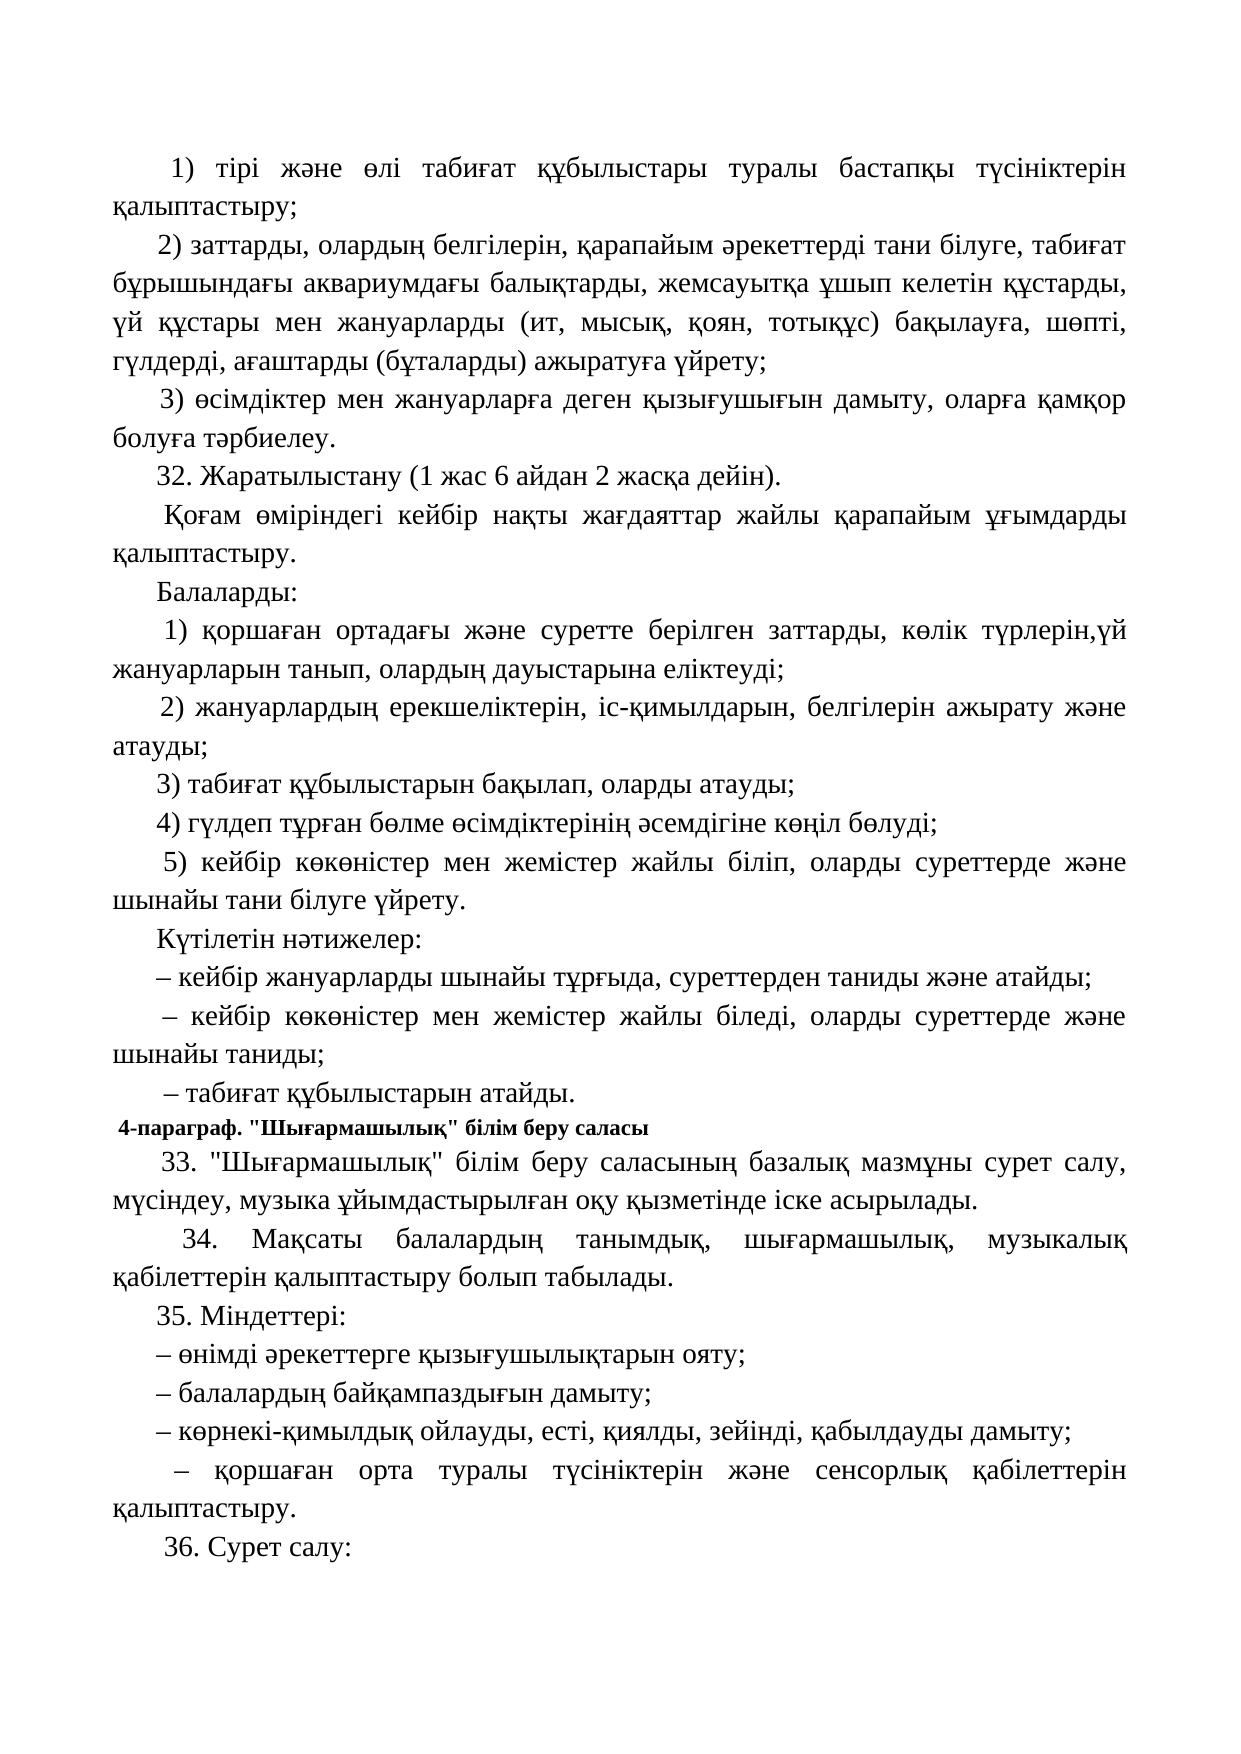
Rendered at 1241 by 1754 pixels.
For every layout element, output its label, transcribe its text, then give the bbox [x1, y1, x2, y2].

text Қоғам өміріндегі кейбір нақты жағдаяттар жайлы қарапайым ұғымдарды қалыптастыру. [112, 497, 1128, 569]
text Күтілетін нәтижелер: [112, 921, 1128, 954]
text – кейбір жануарларды шынайы тұрғыда, суреттерден таниды және атайды; [112, 959, 1128, 993]
text 3) өсімдіктер мен жануарларға деген қызығушығын дамыту, оларға қамқор болуға тәрбиелеу. [112, 381, 1128, 453]
text 4) гүлдеп тұрған бөлме өсімдіктерінің әсемдігіне көңіл бөлуді; [112, 805, 1128, 839]
text 33. "Шығармашылық" білім беру саласының базалық мазмұны сурет салу, мүсіндеу, музыка ұйымдастырылған оқу қызметінде іске асырылады. [112, 1144, 1128, 1216]
text – өнімді әрекеттерге қызығушылықтарын ояту; [112, 1336, 1128, 1370]
text 1) қоршаған ортадағы және суретте берілген заттарды, көлік түрлерін,үй жануарларын танып, олардың дауыстарына еліктеуді; [112, 612, 1128, 684]
text – балалардың байқампаздығын дамыту; [112, 1375, 1128, 1408]
text 1) тірі және өлі табиғат құбылыстары туралы бастапқы түсініктерін қалыптастыру; [112, 150, 1128, 222]
text 35. Міндеттері: [112, 1298, 1128, 1331]
text 2) жануарлардың ерекшеліктерін, іс-қимылдарын, белгілерін ажырату және атауды; [112, 689, 1128, 762]
text – кейбір көкөністер мен жемістер жайлы біледі, оларды суреттерде және шынайы таниды; [112, 998, 1128, 1070]
text 3) табиғат құбылыстарын бақылап, оларды атауды; [112, 767, 1128, 800]
text Балаларды: [112, 574, 1128, 607]
text – табиғат құбылыстарын атайды. [112, 1075, 1128, 1108]
text 2) заттарды, олардың белгілерін, қарапайым әрекеттерді тани білуге, табиғат бұрышындағы аквариумдағы балықтарды, жемсауытқа ұшып келетін құстарды, үй құстары мен жануарларды (ит, мысық, қоян, тотықұс) бақылауға, шөпті, гүлдерді, ағаштарды (бұталарды) ажыратуға үйрету; [112, 227, 1128, 376]
text 36. Сурет салу: [112, 1529, 1128, 1563]
text – көрнекі-қимылдық ойлауды, есті, қиялды, зейінді, қабылдауды дамыту; [112, 1413, 1128, 1447]
text 4-параграф. "Шығармашылық" білім беру саласы [112, 1113, 1128, 1140]
text 34. Мақсаты балалардың танымдық, шығармашылық, музыкалық қабілеттерін қалыптастыру болып табылады. [112, 1221, 1128, 1293]
text 32. Жаратылыстану (1 жас 6 айдан 2 жасқа дейін). [112, 458, 1128, 492]
text 5) кейбір көкөністер мен жемістер жайлы біліп, оларды суреттерде және шынайы тани білуге үйрету. [112, 844, 1128, 916]
text – қоршаған орта туралы түсініктерін және сенсорлық қабілеттерін қалыптастыру. [112, 1452, 1128, 1524]
